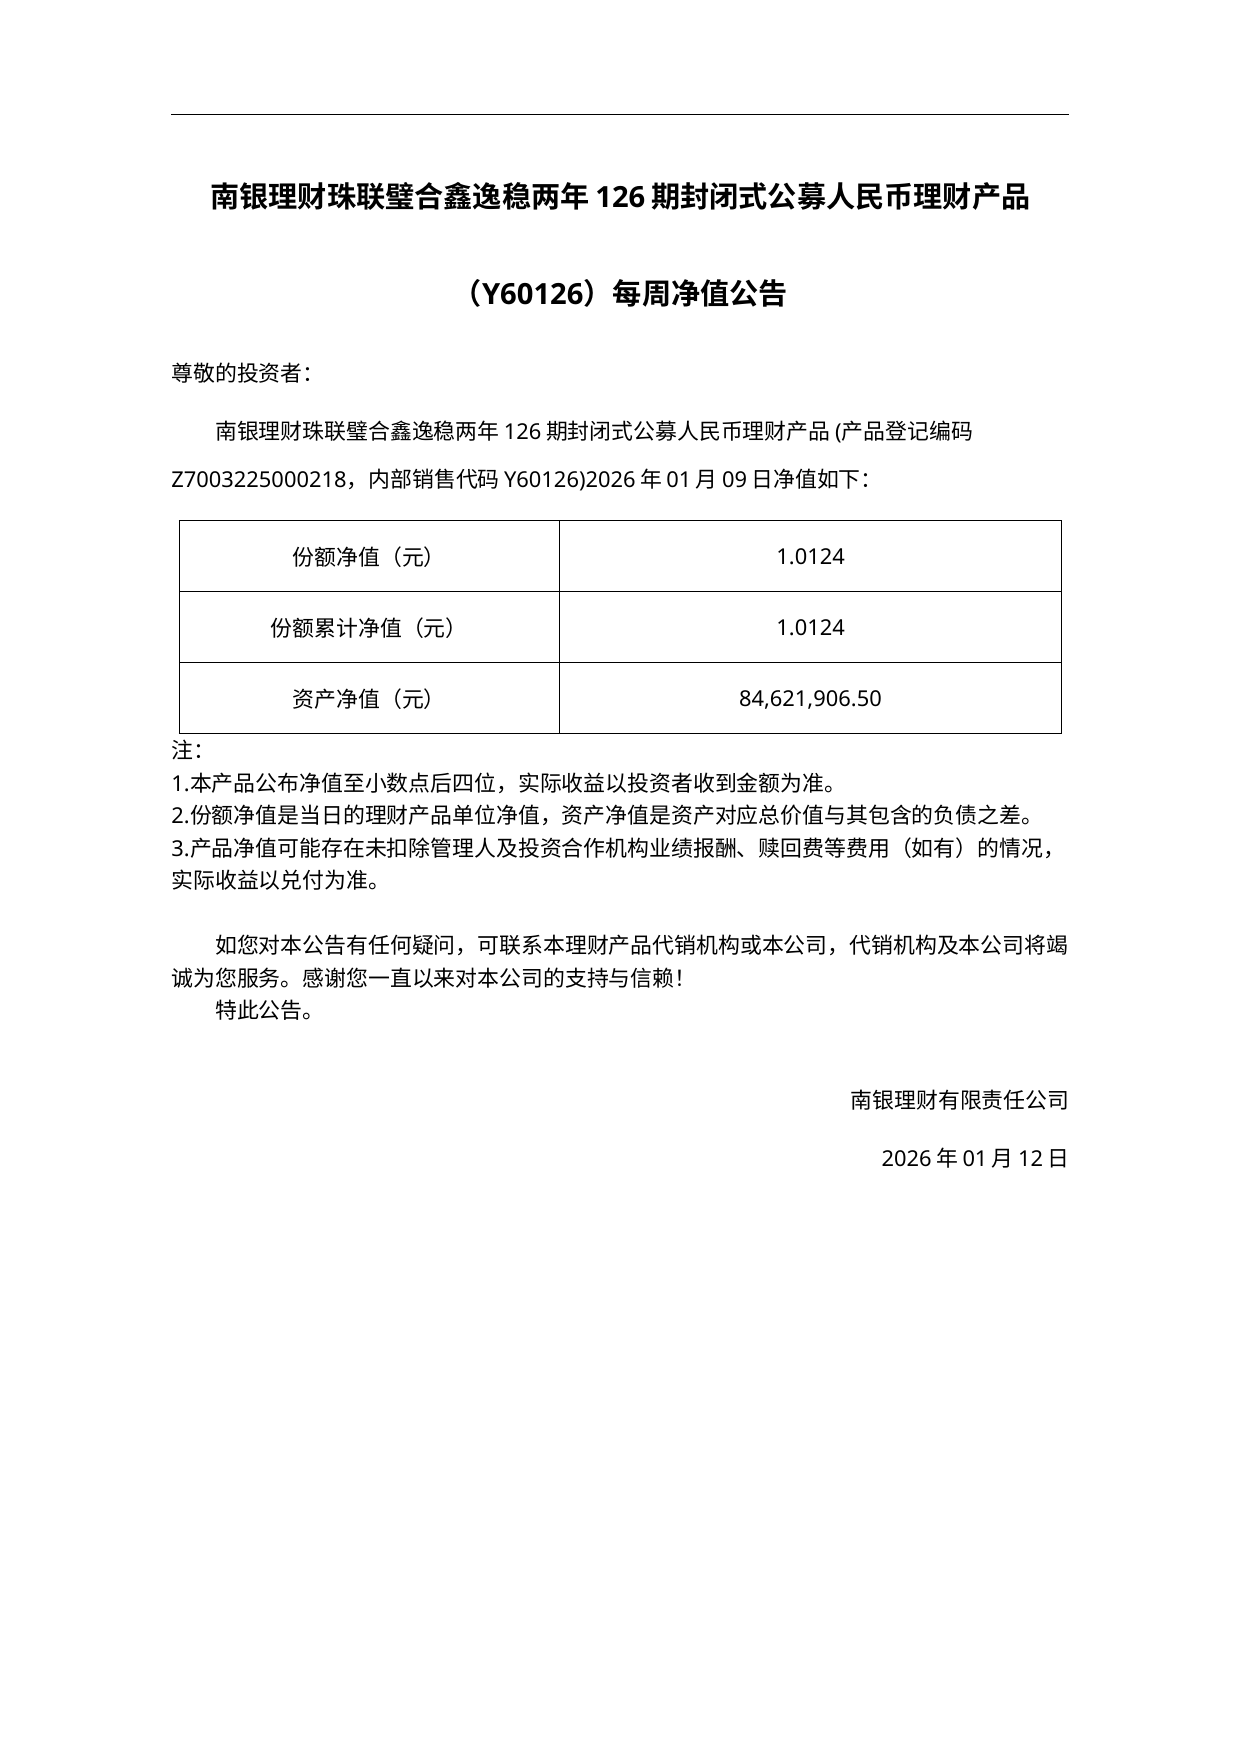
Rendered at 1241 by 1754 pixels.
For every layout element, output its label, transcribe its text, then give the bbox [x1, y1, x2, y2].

text 2.份额净值是当日的理财产品单位净值，资产净值是资产对应总价值与其包含的负债之差。 [171, 798, 1069, 830]
table_cell 84,621,906.50 [560, 663, 1061, 733]
text 特此公告。 [171, 993, 1069, 1025]
text 1.本产品公布净值至小数点后四位，实际收益以投资者收到金额为准。 [171, 765, 1069, 798]
table_cell 1.0124 [560, 592, 1061, 662]
text 注： [171, 733, 1069, 765]
table_header 份额净值（元） [180, 521, 559, 591]
text 尊敬的投资者： [171, 355, 1069, 388]
text 2026年01月12日 [171, 1140, 1069, 1173]
table_cell 份额累计净值（元） [180, 592, 559, 662]
table_cell 资产净值（元） [180, 663, 559, 733]
text 南银理财有限责任公司 [171, 1082, 1069, 1115]
text 南银理财珠联璧合鑫逸稳两年126期封闭式公募人民币理财产品 (产品登记编码Z7003225000218，内部销售代码Y60126)2026年01月09日净值如下： [171, 413, 1069, 494]
text 如您对本公告有任何疑问，可联系本理财产品代销机构或本公司，代销机构及本公司将竭诚为您服务。感谢您一直以来对本公司的支持与信赖！ [171, 928, 1069, 993]
text 南银理财珠联璧合鑫逸稳两年126期封闭式公募人民币理财产品（Y60126）每周净值公告 [171, 162, 1069, 324]
table_header 1.0124 [560, 521, 1061, 591]
text 3.产品净值可能存在未扣除管理人及投资合作机构业绩报酬、赎回费等费用（如有）的情况，实际收益以兑付为准。 [171, 830, 1069, 895]
